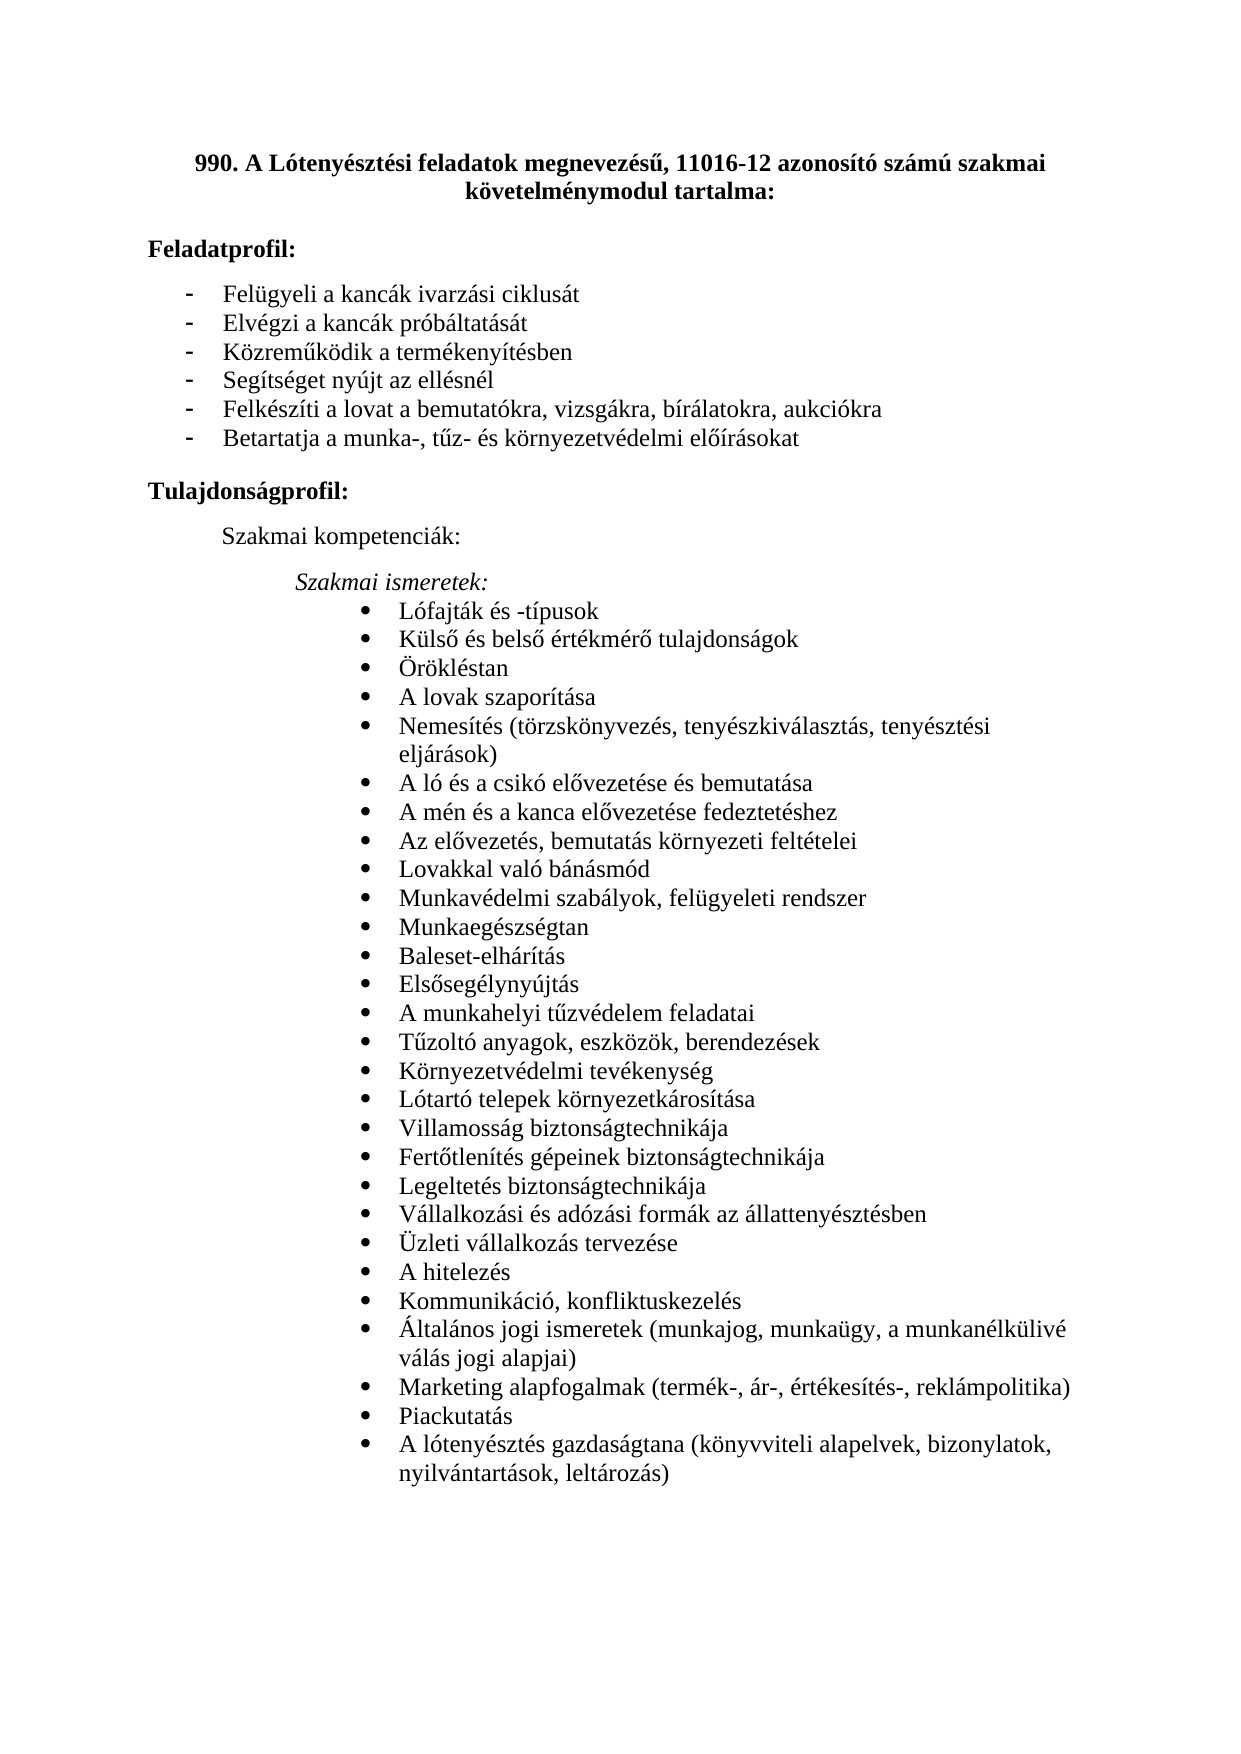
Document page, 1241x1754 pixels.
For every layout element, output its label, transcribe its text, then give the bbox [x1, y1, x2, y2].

list Külső és belső értékmérő tulajdonságok [361, 624, 1093, 653]
list Fertőtlenítés gépeinek biztonságtechnikája [361, 1142, 1093, 1171]
list Munkaegészségtan [361, 912, 1093, 941]
list Tűzoltó anyagok, eszközök, berendezések [361, 1027, 1093, 1056]
list A lótenyésztés gazdaságtana (könyvviteli alapelvek, bizonylatok, nyilvántartások, leltározás) [361, 1429, 1093, 1487]
text Szakmai kompetenciák: [148, 521, 1093, 550]
list Elsősegélynyújtás [361, 969, 1093, 998]
list Vállalkozási és adózási formák az állattenyésztésben [361, 1199, 1093, 1228]
list A ló és a csikó elővezetése és bemutatása [361, 768, 1093, 797]
list Elvégzi a kancák próbáltatását [185, 308, 1093, 337]
list Marketing alapfogalmak (termék-, ár-, értékesítés-, reklámpolitika) [361, 1372, 1093, 1401]
list A hitelezés [361, 1257, 1093, 1286]
text 990. A Lótenyésztési feladatok megnevezésű, 11016-12 azonosító számú szakmai követelménymodul tartalma: [148, 148, 1093, 205]
list Legeltetés biztonságtechnikája [361, 1171, 1093, 1199]
list Környezetvédelmi tevékenység [361, 1056, 1093, 1084]
list Segítséget nyújt az ellésnél [185, 366, 1093, 394]
list Baleset-elhárítás [361, 941, 1093, 969]
list A mén és a kanca elővezetése fedeztetéshez [361, 797, 1093, 826]
list Az elővezetés, bemutatás környezeti feltételei [361, 826, 1093, 854]
list A lovak szaporítása [361, 682, 1093, 711]
list Üzleti vállalkozás tervezése [361, 1228, 1093, 1257]
list Villamosság biztonságtechnikája [361, 1113, 1093, 1142]
list Közreműködik a termékenyítésben [185, 337, 1093, 366]
text Tulajdonságprofil: [148, 476, 1093, 505]
text Feladatprofil: [148, 234, 1093, 263]
list Piackutatás [361, 1401, 1093, 1429]
list Örökléstan [361, 653, 1093, 682]
list Betartatja a munka-, tűz- és környezetvédelmi előírásokat [185, 423, 1093, 452]
list Lófajták és -típusok [361, 596, 1093, 624]
list Lótartó telepek környezetkárosítása [361, 1084, 1093, 1113]
list Általános jogi ismeretek (munkajog, munkaügy, a munkanélkülivé válás jogi alapjai) [361, 1314, 1093, 1372]
list Lovakkal való bánásmód [361, 854, 1093, 883]
list Felkészíti a lovat a bemutatókra, vizsgákra, bírálatokra, aukciókra [185, 394, 1093, 423]
list Nemesítés (törzskönyvezés, tenyészkiválasztás, tenyésztési eljárások) [361, 711, 1093, 768]
list Felügyeli a kancák ivarzási ciklusát [185, 279, 1093, 308]
text Szakmai ismeretek: [148, 567, 1093, 596]
list Kommunikáció, konfliktuskezelés [361, 1286, 1093, 1314]
list Munkavédelmi szabályok, felügyeleti rendszer [361, 883, 1093, 912]
list A munkahelyi tűzvédelem feladatai [361, 998, 1093, 1027]
